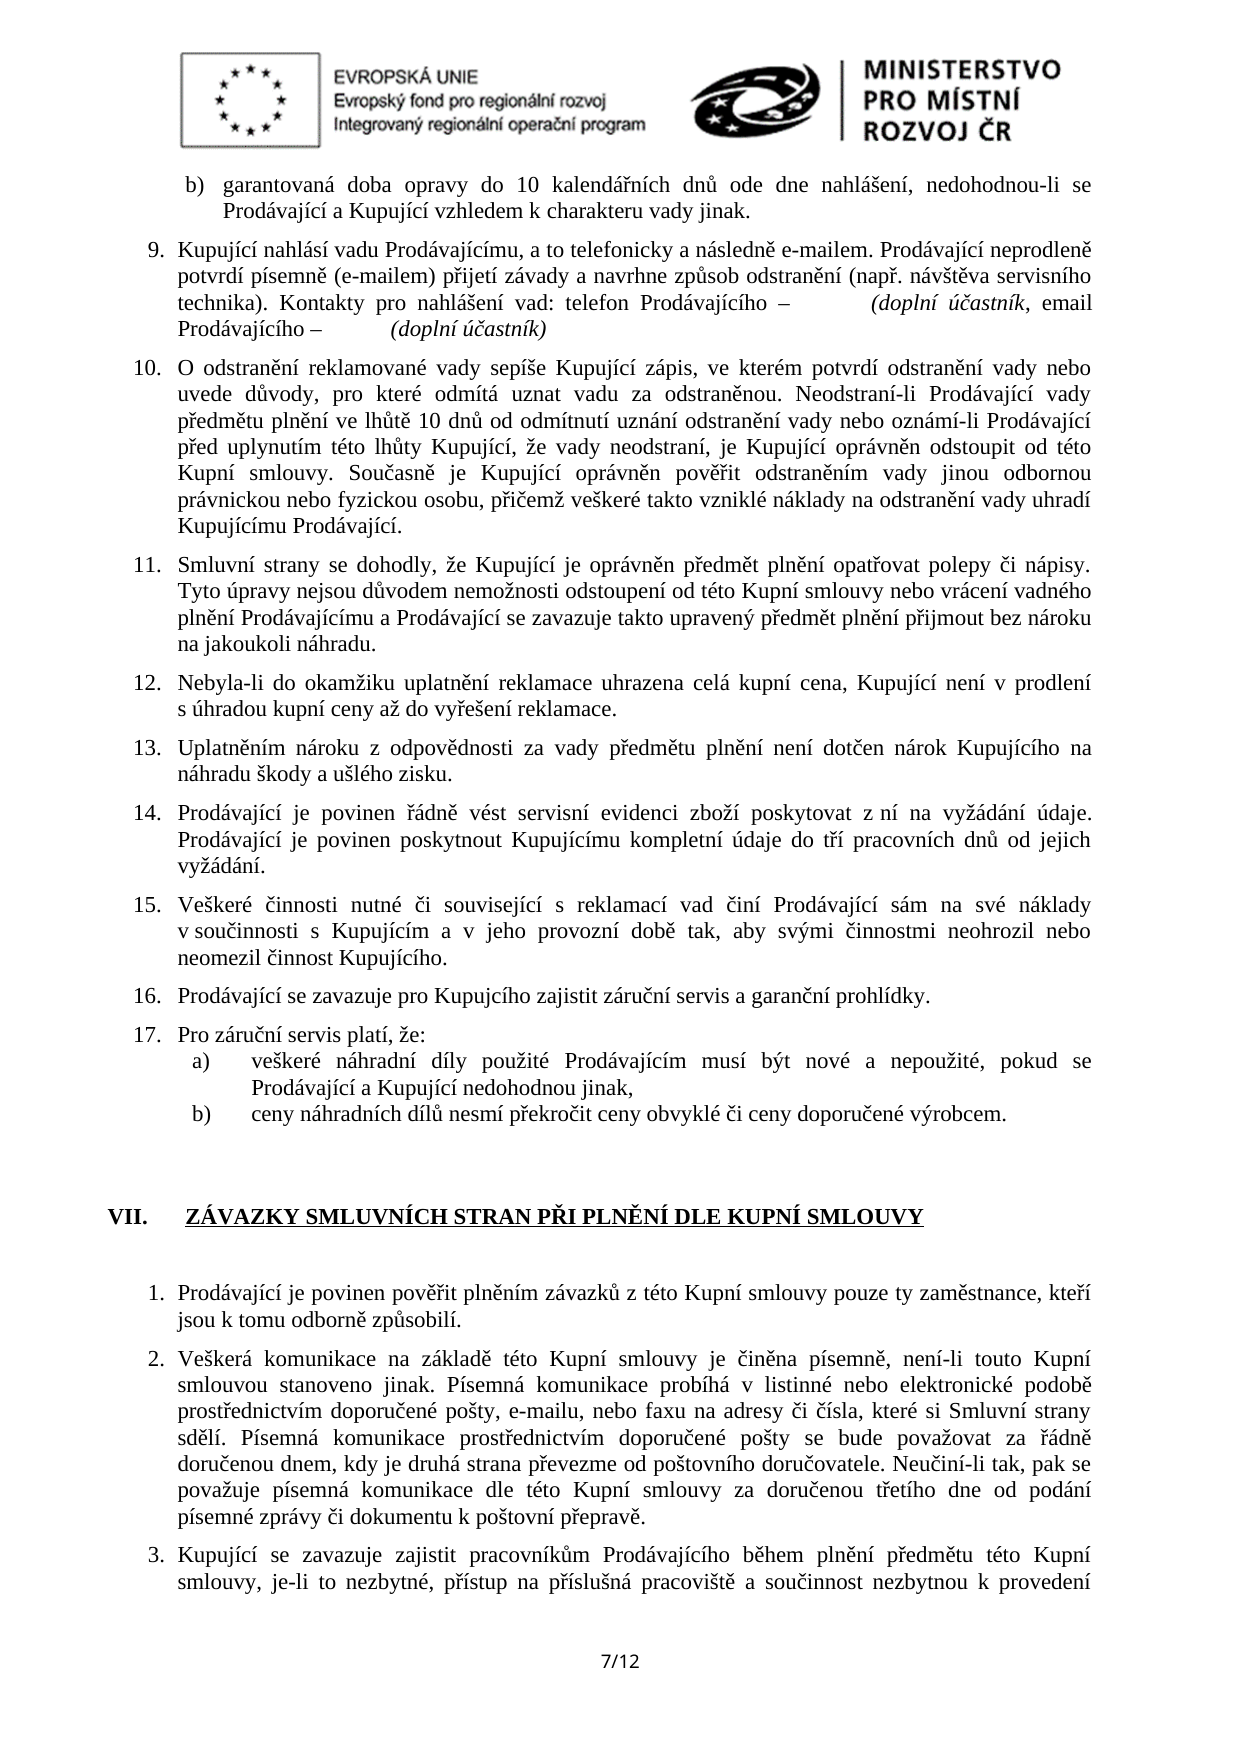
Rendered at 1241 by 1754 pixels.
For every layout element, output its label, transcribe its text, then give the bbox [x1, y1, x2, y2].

list Pro záruční servis platí, že: [133, 1021, 1093, 1048]
list Smluvní strany se dohodly, že Kupující je oprávněn předmět plnění opatřovat polepy či nápisy. Tyto úpravy nejsou důvodem nemožnosti odstoupení od této Kupní smlouvy nebo vrácení vadného plnění Prodávajícímu a Prodávající se zavazuje takto upravený předmět plnění přijmout bez nároku na jakoukoli náhradu. [133, 551, 1093, 656]
list Prodávající je povinen pověřit plněním závazků z této Kupní smlouvy pouze ty zaměstnance, kteří jsou k tomu odborně způsobilí. [148, 1279, 1093, 1332]
list Kupující nahlásí vadu Prodávajícímu, a to telefonicky a následně e-mailem. Prodávající neprodleně potvrdí písemně (e-mailem) přijetí závady a navrhne způsob odstranění (např. návštěva servisního technika). Kontakty pro nahlášení vad: telefon Prodávajícího – (doplní účastník, email Prodávajícího – (doplní účastník) [148, 236, 1093, 341]
text ZÁVAZKY SMLUVNÍCH STRAN PŘI PLNĚNÍ DLE KUPNÍ SMLOUVY [148, 1203, 1093, 1229]
list Prodávající je povinen řádně vést servisní evidenci zboží poskytovat z ní na vyžádání údaje. Prodávající je povinen poskytnout Kupujícímu kompletní údaje do tří pracovních dnů od jejich vyžádání. [133, 799, 1093, 878]
list Prodávající se zavazuje pro Kupujcího zajistit záruční servis a garanční prohlídky. [133, 982, 1093, 1009]
list Nebyla-li do okamžiku uplatnění reklamace uhrazena celá kupní cena, Kupující není v prodlení s úhradou kupní ceny až do vyřešení reklamace. [133, 669, 1093, 722]
list Veškerá komunikace na základě této Kupní smlouvy je činěna písemně, není-li touto Kupní smlouvou stanoveno jinak. Písemná komunikace probíhá v listinné nebo elektronické podobě prostřednictvím doporučené pošty, e-mailu, nebo faxu na adresy či čísla, které si Smluvní strany sdělí. Písemná komunikace prostřednictvím doporučené pošty se bude považovat za řádně doručenou dnem, kdy je druhá strana převezme od poštovního doručovatele. Neučiní-li tak, pak se považuje písemná komunikace dle této Kupní smlouvy za doručenou třetího dne od podání písemné zprávy či dokumentu k poštovní přepravě. [148, 1344, 1093, 1529]
list O odstranění reklamované vady sepíše Kupující zápis, ve kterém potvrdí odstranění vady nebo uvede důvody, pro které odmítá uznat vadu za odstraněnou. Neodstraní-li Prodávající vady předmětu plnění ve lhůtě 10 dnů od odmítnutí uznání odstranění vady nebo oznámí-li Prodávající před uplynutím této lhůty Kupující, že vady neodstraní, je Kupující oprávněn odstoupit od této Kupní smlouvy. Současně je Kupující oprávněn pověřit odstraněním vady jinou odbornou právnickou nebo fyzickou osobu, přičemž veškeré takto vzniklé náklady na odstranění vady uhradí Kupujícímu Prodávající. [133, 354, 1093, 538]
list ceny náhradních dílů nesmí překročit ceny obvyklé či ceny doporučené výrobcem. [192, 1100, 1093, 1127]
list garantovaná doba opravy do 10 kalendářních dnů ode dne nahlášení, nedohodnou-li se Prodávající a Kupující vzhledem k charakteru vady jinak. [185, 171, 1093, 223]
list veškeré náhradní díly použité Prodávajícím musí být nové a nepoužité, pokud se Prodávající a Kupující nedohodnou jinak, [192, 1048, 1093, 1100]
picture [163, 29, 1077, 166]
list Uplatněním nároku z odpovědnosti za vady předmětu plnění není dotčen nárok Kupujícího na náhradu škody a ušlého zisku. [133, 734, 1093, 787]
list Veškeré činnosti nutné či související s reklamací vad činí Prodávající sám na své náklady v součinnosti s Kupujícím a v jeho provozní době tak, aby svými činnostmi neohrozil nebo neomezil činnost Kupujícího. [133, 891, 1093, 970]
